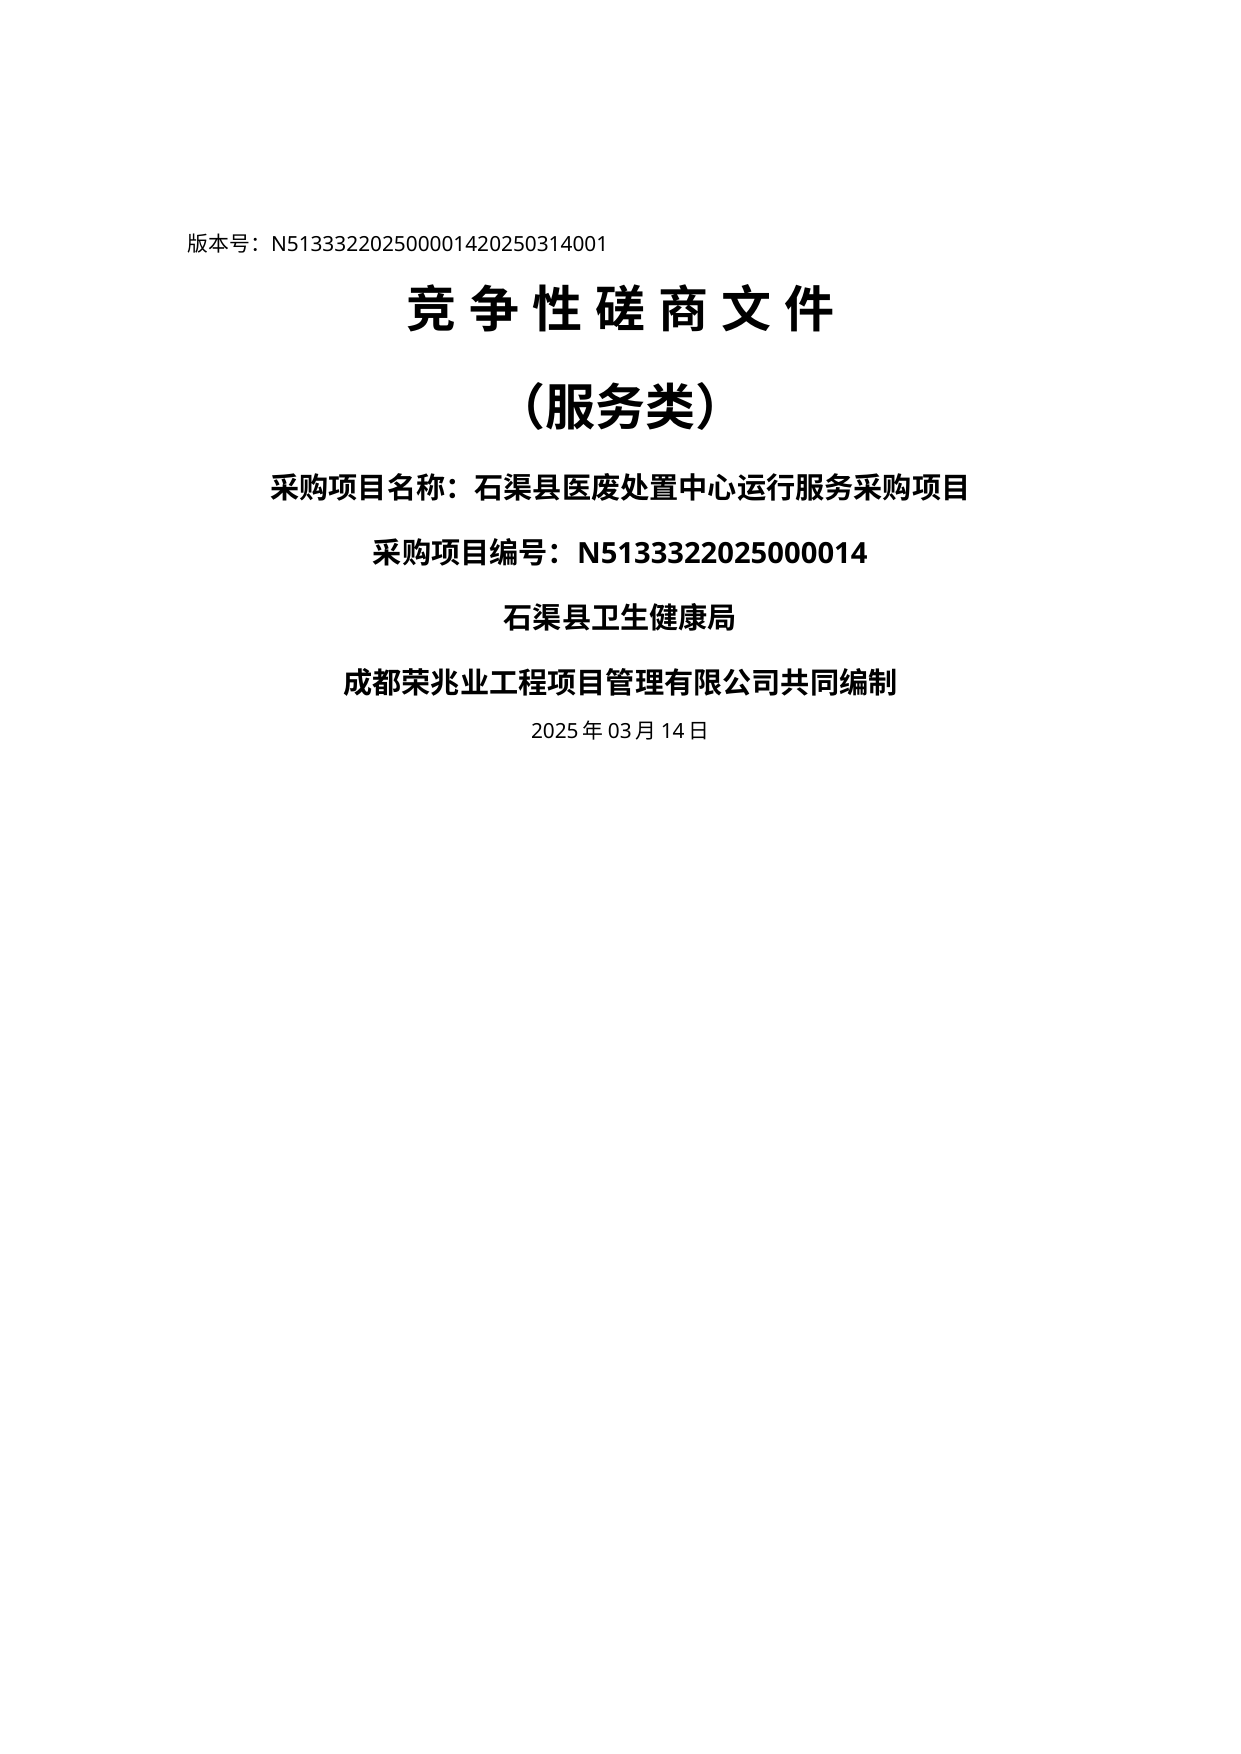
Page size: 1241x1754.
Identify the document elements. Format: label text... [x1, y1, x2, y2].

text 2025年03月14日 [187, 714, 1053, 747]
text 采购项目名称：石渠县医废处置中心运行服务采购项目 [187, 454, 1053, 519]
text 采购项目编号：N5133322025000014 [187, 519, 1053, 584]
text （服务类） [187, 357, 1053, 454]
text 竞 争 性 磋 商 文 件 [187, 259, 1053, 357]
text 版本号：N513332202500001420250314001 [187, 227, 1053, 259]
text 成都荣兆业工程项目管理有限公司共同编制 [187, 649, 1053, 714]
text 石渠县卫生健康局 [187, 584, 1053, 649]
